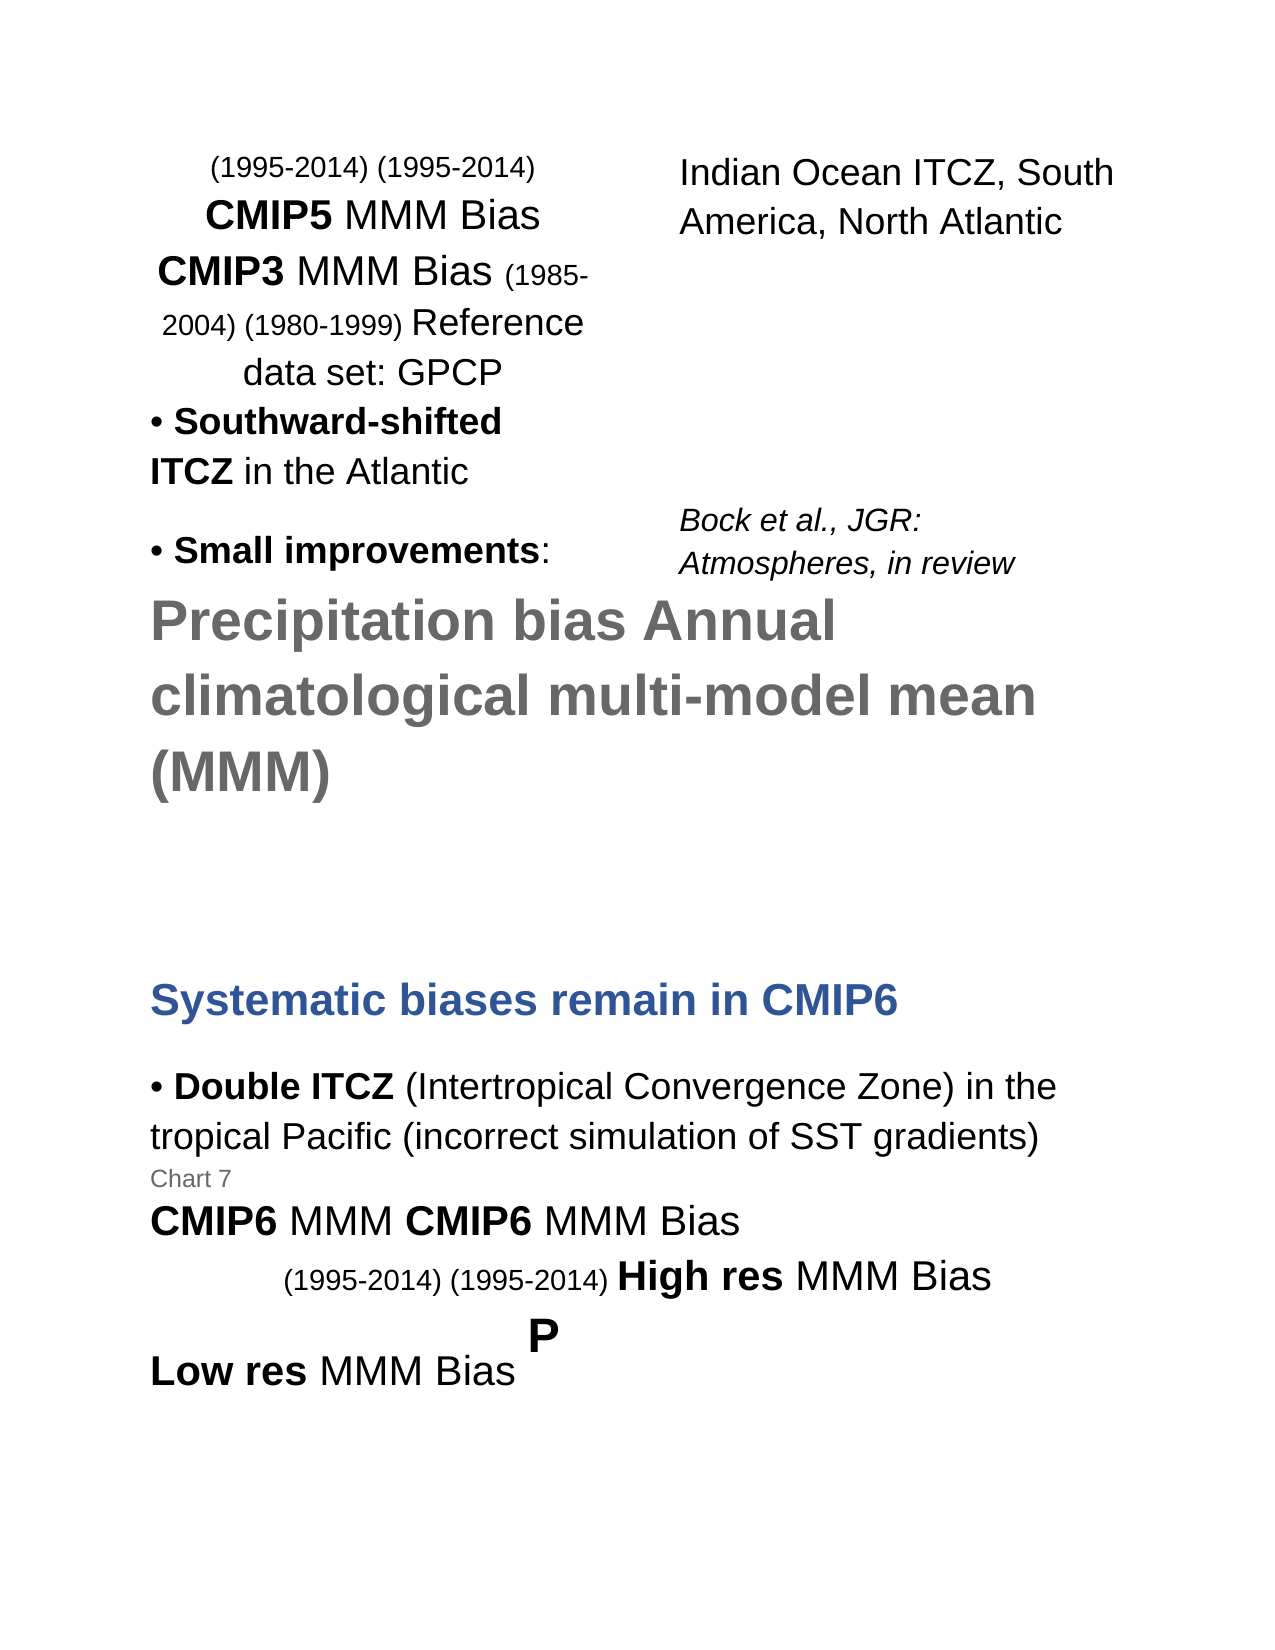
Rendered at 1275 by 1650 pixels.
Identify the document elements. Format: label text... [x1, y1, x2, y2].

text • Double ITCZ (Intertropical Convergence Zone) in the tropical Pacific (incorrect simulation of SST gradients) [150, 1064, 1125, 1157]
text Low res MMM Bias P [150, 1307, 1125, 1403]
text Systematic biases remain in CMIP6 [150, 974, 1125, 1025]
text Precipitation bias Annual climatological multi-model mean (MMM) [150, 586, 1125, 803]
text CMIP6 MMM CMIP6 MMM Bias [150, 1197, 1125, 1244]
text • Small improvements: Indian Ocean ITCZ, South America, North Atlantic [150, 528, 596, 572]
text (1995-2014) (1995-2014) CMIP5 MMM Bias CMIP3 MMM Bias (1985-2004) (1980-1999) Reference data set: GPCP [150, 150, 596, 393]
text • Small improvements: Indian Ocean ITCZ, South America, North Atlantic [679, 150, 1125, 243]
text Chart 7 [150, 1163, 1125, 1192]
text • Southward-shifted ITCZ in the Atlantic [150, 399, 596, 492]
text Bock et al., JGR: Atmospheres, in review [679, 501, 1125, 581]
text (1995-2014) (1995-2014) High res MMM Bias [150, 1252, 1125, 1299]
